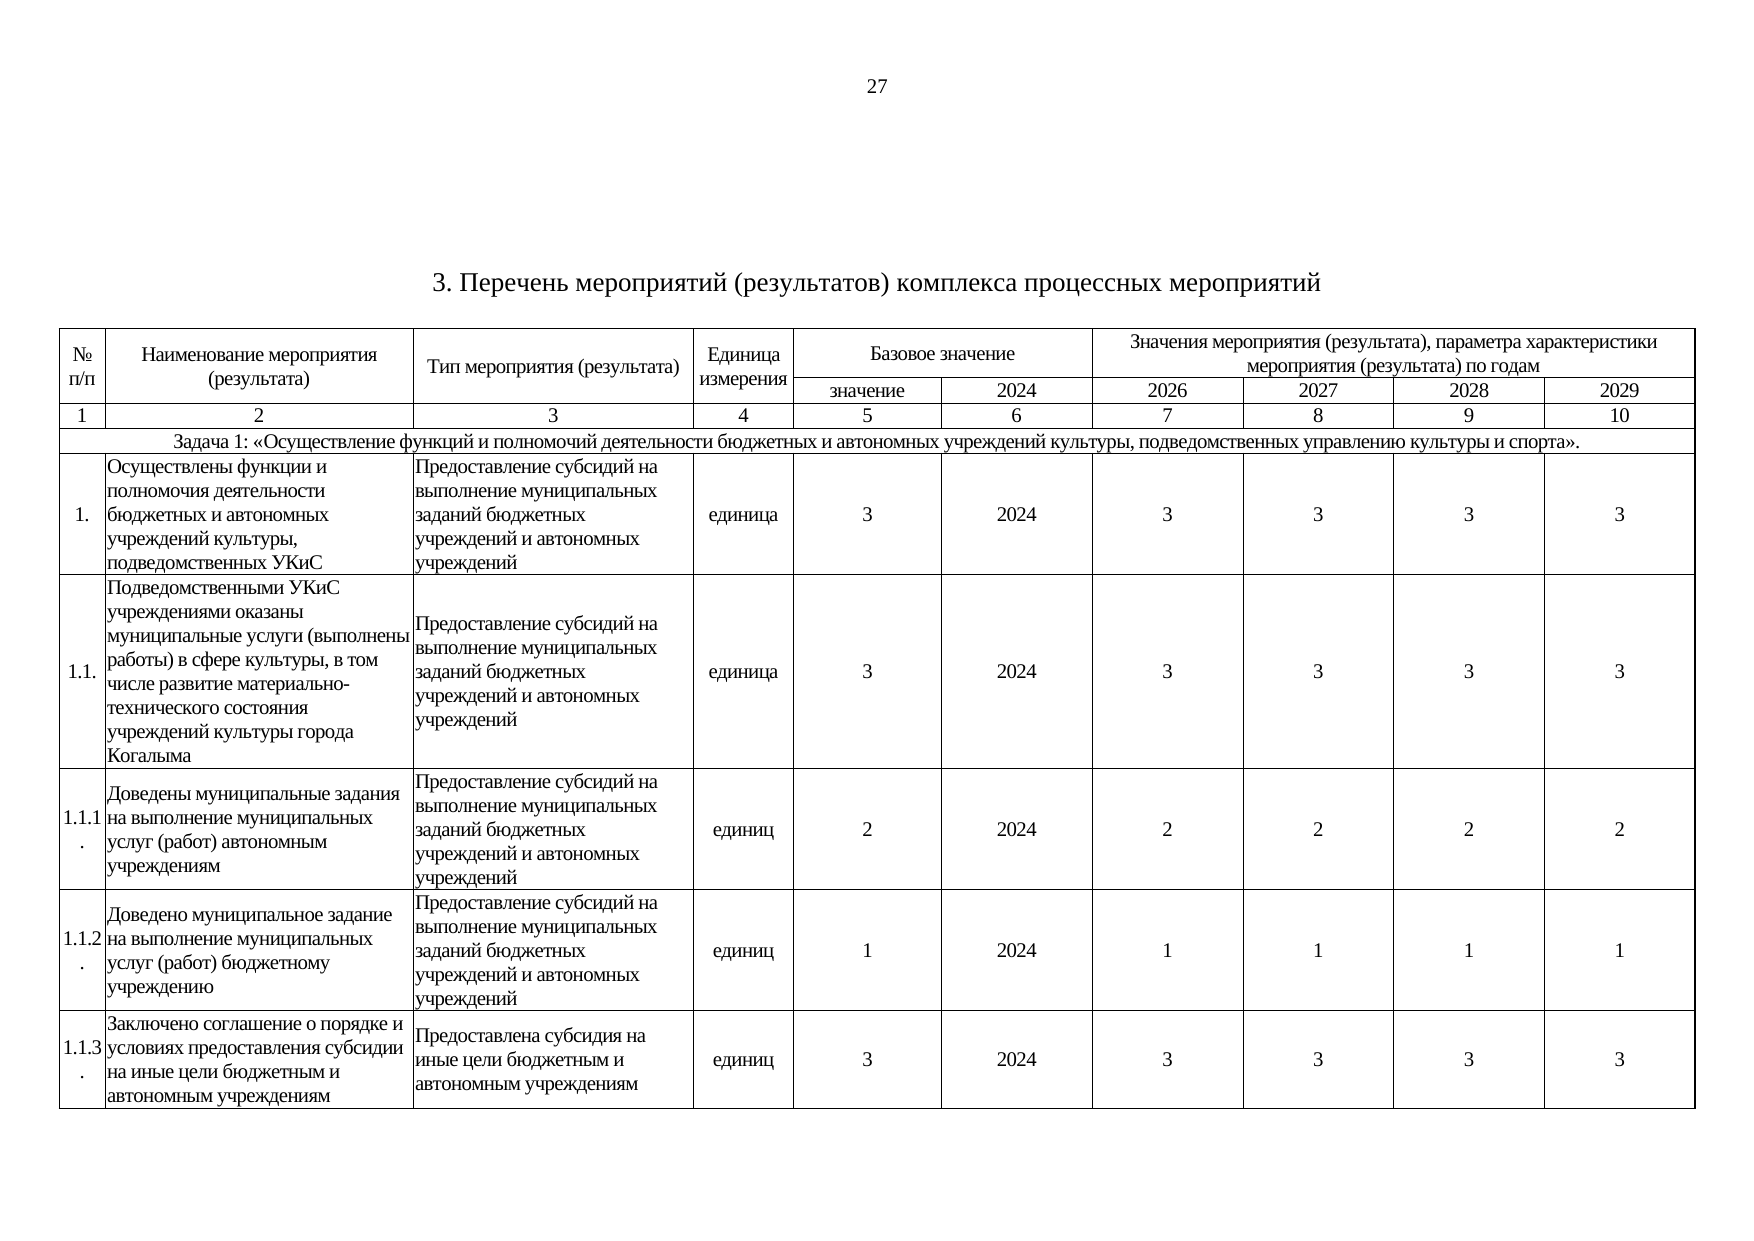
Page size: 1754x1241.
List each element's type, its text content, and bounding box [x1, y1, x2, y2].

table_cell Осуществлены функции и полномочия деятельности бюджетных и автономных учреждений культуры, подведомственных УКиС [106, 454, 413, 574]
text 3. Перечень мероприятий (результатов) комплекса процессных мероприятий [59, 266, 1695, 297]
table_cell 1 [1545, 890, 1694, 1010]
table_header Значения мероприятия (результата), параметра характеристики мероприятия (результата) по годам [1093, 329, 1694, 377]
table_cell 2 [794, 769, 941, 889]
table_cell 3 [794, 454, 941, 574]
table_header Базовое значение [794, 329, 1092, 377]
table_cell 2024 [942, 769, 1092, 889]
table_cell Предоставление субсидий на выполнение муниципальных заданий бюджетных учреждений и автономных учреждений [414, 769, 693, 889]
table_cell 2 [1093, 769, 1243, 889]
table_cell 2024 [942, 890, 1092, 1010]
table_cell единиц [694, 890, 793, 1010]
table_cell Доведено муниципальное задание на выполнение муниципальных услуг (работ) бюджетному учреждению [106, 890, 413, 1010]
table_cell 3 [1545, 454, 1694, 574]
table_cell 2026 [1093, 378, 1243, 402]
table_cell Подведомственными УКиС учреждениями оказаны муниципальные услуги (выполнены работы) в сфере культуры, в том числе развитие материально-технического состояния учреждений культуры города Когалыма [106, 575, 413, 767]
table_cell 3 [1093, 454, 1243, 574]
table_cell 2024 [942, 575, 1092, 767]
table_cell 2029 [1545, 378, 1694, 402]
table_cell 8 [1244, 404, 1393, 427]
table_cell 1.1.2. [60, 890, 105, 1010]
table_cell Предоставление субсидий на выполнение муниципальных заданий бюджетных учреждений и автономных учреждений [414, 890, 693, 1010]
table_cell 1. [60, 454, 105, 574]
table_cell 1.1. [60, 575, 105, 767]
table_cell 2024 [942, 454, 1092, 574]
table_cell 1 [1244, 890, 1393, 1010]
table_cell 4 [694, 404, 793, 427]
table_cell 1.1.1. [60, 769, 105, 889]
table_cell 7 [1093, 404, 1243, 427]
table_cell 2 [106, 404, 413, 427]
table_cell 3 [794, 575, 941, 767]
table_cell 3 [1394, 1011, 1544, 1107]
table_cell единица [694, 454, 793, 574]
table_cell 1.1.3. [60, 1011, 105, 1107]
table_cell единица [694, 575, 793, 767]
table_cell 6 [942, 404, 1092, 427]
table_cell Заключено соглашение о порядке и условиях предоставления субсидии на иные цели бюджетным и автономным учреждениям [106, 1011, 413, 1107]
table_cell 3 [794, 1011, 941, 1107]
table_cell 3 [1244, 1011, 1393, 1107]
table_cell 3 [1545, 1011, 1694, 1107]
table_cell 1 [1093, 890, 1243, 1010]
table_cell единиц [694, 769, 793, 889]
table_cell Предоставлена субсидия на иные цели бюджетным и автономным учреждениям [414, 1011, 693, 1107]
table_cell 2 [1394, 769, 1544, 889]
table_cell 3 [1545, 575, 1694, 767]
table_cell 3 [1394, 575, 1544, 767]
table_cell 9 [1394, 404, 1544, 427]
table_cell 2 [1545, 769, 1694, 889]
table_cell 2027 [1244, 378, 1393, 402]
table_header Единица измерения [694, 329, 793, 402]
table_header № п/п [60, 329, 105, 402]
table_header Тип мероприятия (результата) [414, 329, 693, 402]
table_cell единиц [694, 1011, 793, 1107]
table_cell 10 [1545, 404, 1694, 427]
table_cell 2024 [942, 378, 1092, 402]
table_cell 1 [1394, 890, 1544, 1010]
table_cell 5 [794, 404, 941, 427]
table_cell 3 [414, 404, 693, 427]
table_cell 3 [1394, 454, 1544, 574]
table_cell 2024 [942, 1011, 1092, 1107]
table_cell 1 [794, 890, 941, 1010]
table_cell Доведены муниципальные задания на выполнение муниципальных услуг (работ) автономным учреждениям [106, 769, 413, 889]
table_header Наименование мероприятия (результата) [106, 329, 413, 402]
table_cell Задача 1: «Осуществление функций и полномочий деятельности бюджетных и автономных учреждений культуры, подведомственных управлению культуры и спорта». [60, 429, 1694, 453]
table_cell 3 [1244, 575, 1393, 767]
table_cell 2028 [1394, 378, 1544, 402]
table_cell Предоставление субсидий на выполнение муниципальных заданий бюджетных учреждений и автономных учреждений [414, 454, 693, 574]
table_cell Предоставление субсидий на выполнение муниципальных заданий бюджетных учреждений и автономных учреждений [414, 575, 693, 767]
table_cell значение [794, 378, 941, 402]
table_cell 1 [60, 404, 105, 427]
table_cell 2 [1244, 769, 1393, 889]
table_cell 3 [1093, 1011, 1243, 1107]
table_cell 3 [1244, 454, 1393, 574]
table_cell 3 [1093, 575, 1243, 767]
